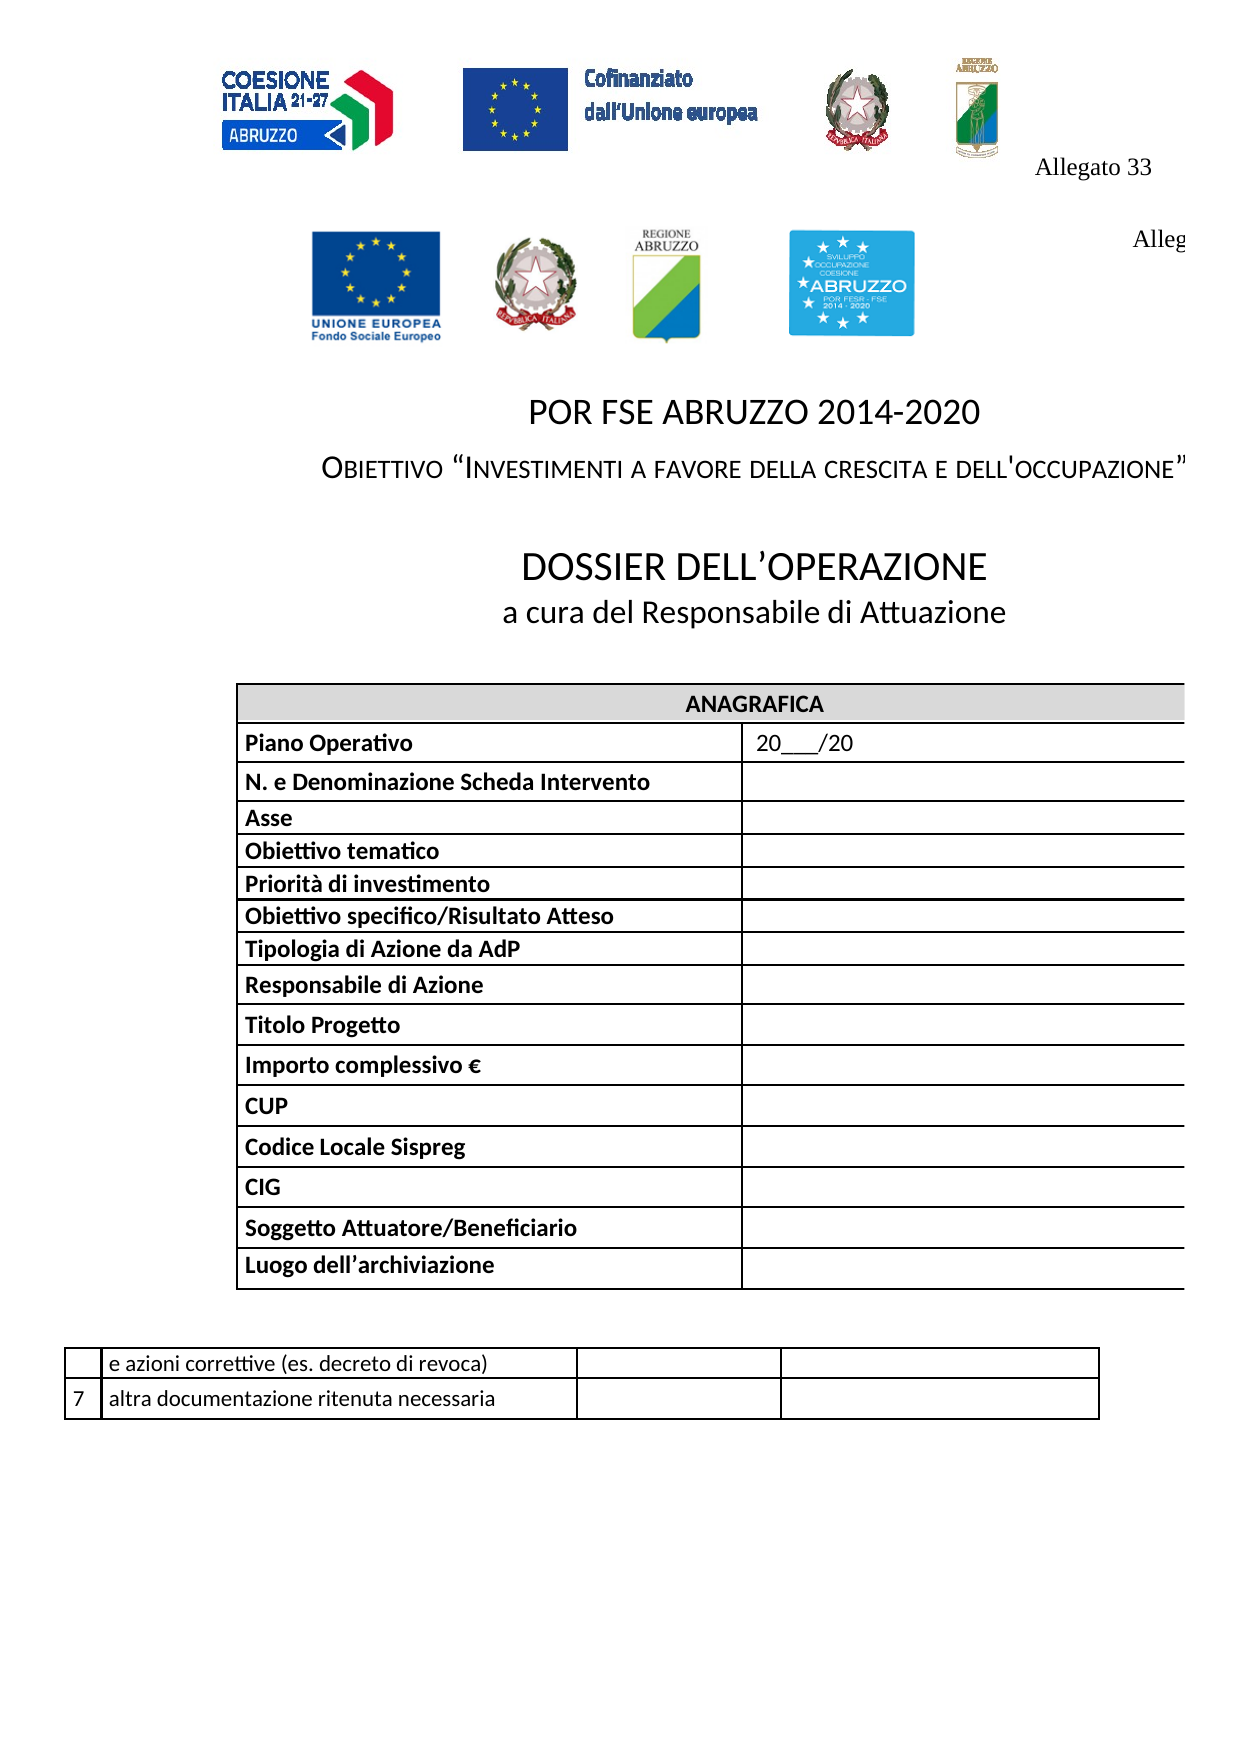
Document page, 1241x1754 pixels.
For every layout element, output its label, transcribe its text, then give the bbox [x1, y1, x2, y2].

table_cell [782, 1349, 1098, 1377]
table_cell 6 [66, 1349, 100, 1377]
table_cell [782, 1379, 1098, 1418]
picture [186, 43, 1035, 176]
table_cell [578, 1349, 780, 1377]
table_cell altra documentazione ritenuta necessaria [103, 1379, 576, 1418]
table_cell 7 [66, 1379, 100, 1418]
table_cell Scheda sintetica irregolarità e/o scheda recupero e azioni correttive (es. decreto di revoca) [103, 1349, 576, 1377]
table_cell [578, 1379, 780, 1418]
